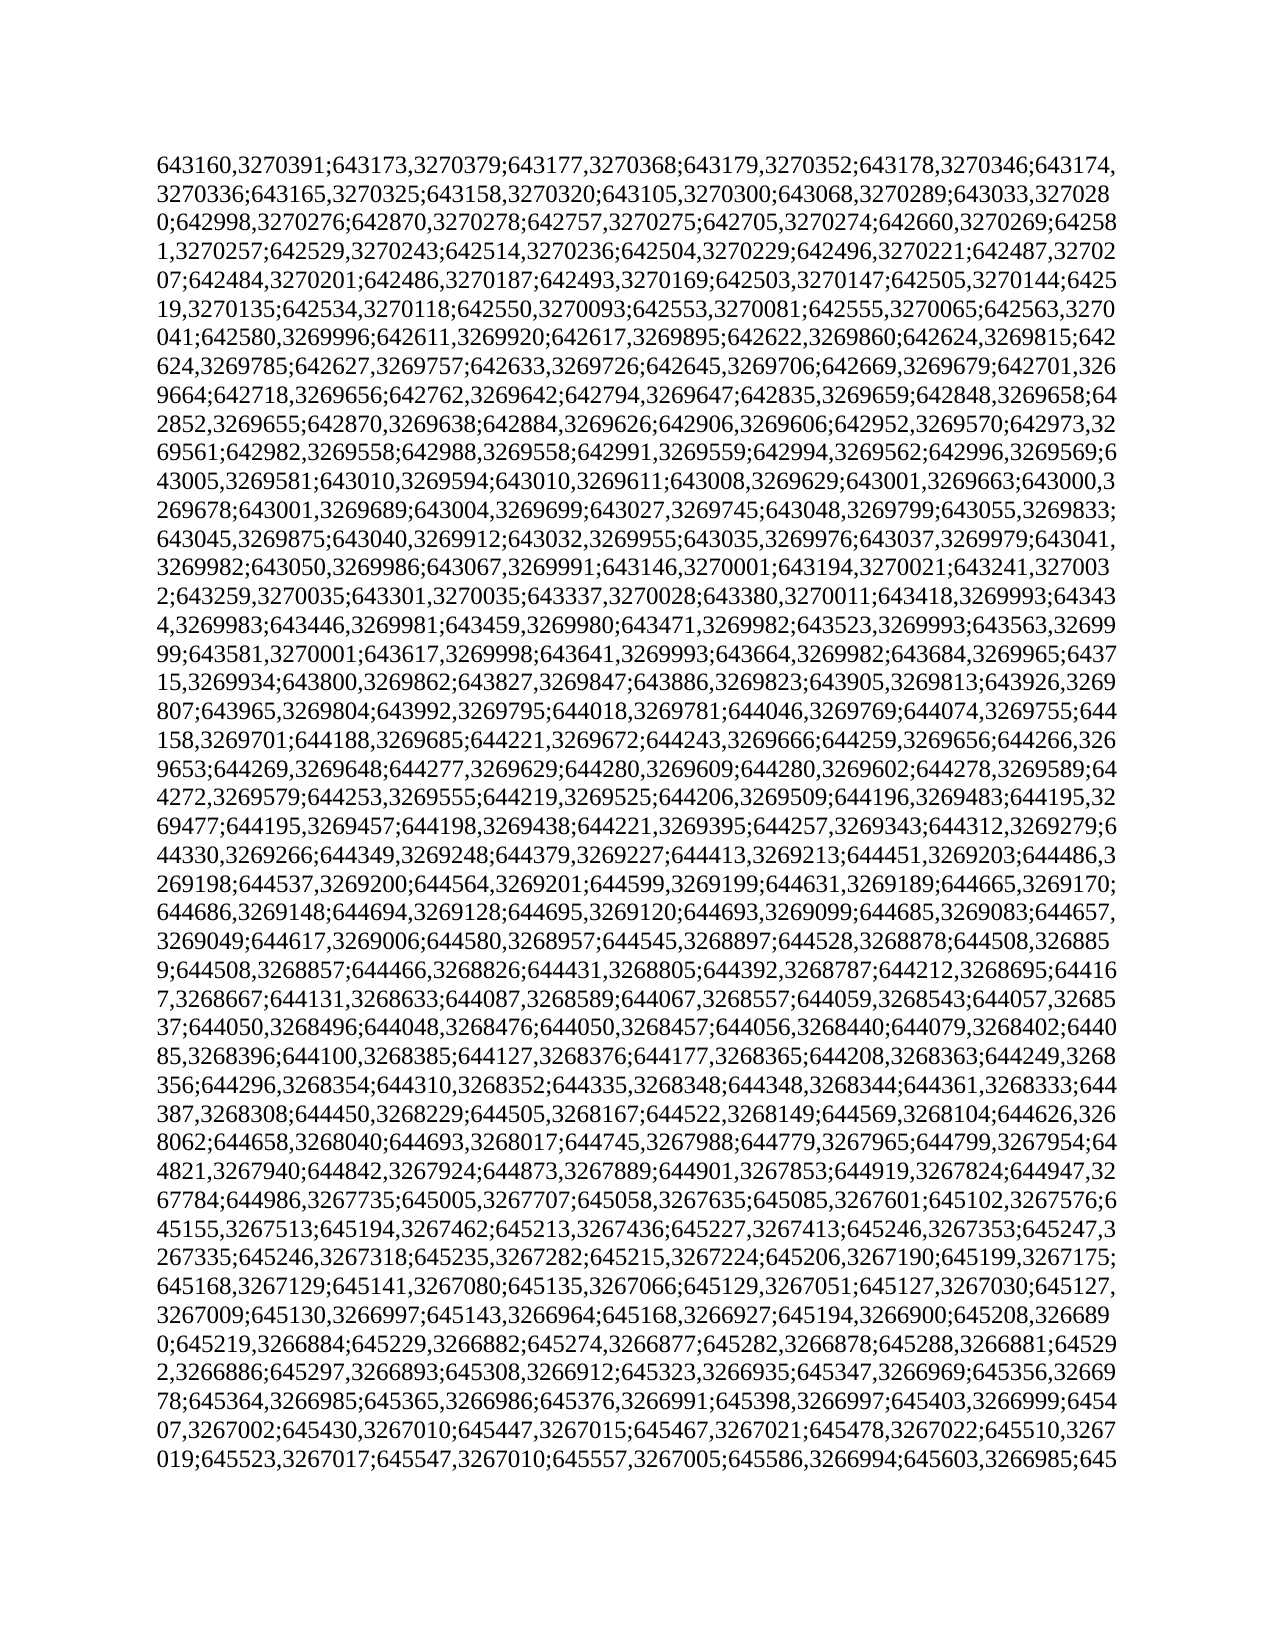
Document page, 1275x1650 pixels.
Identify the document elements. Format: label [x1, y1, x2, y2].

text [156, 150, 1118, 1472]
